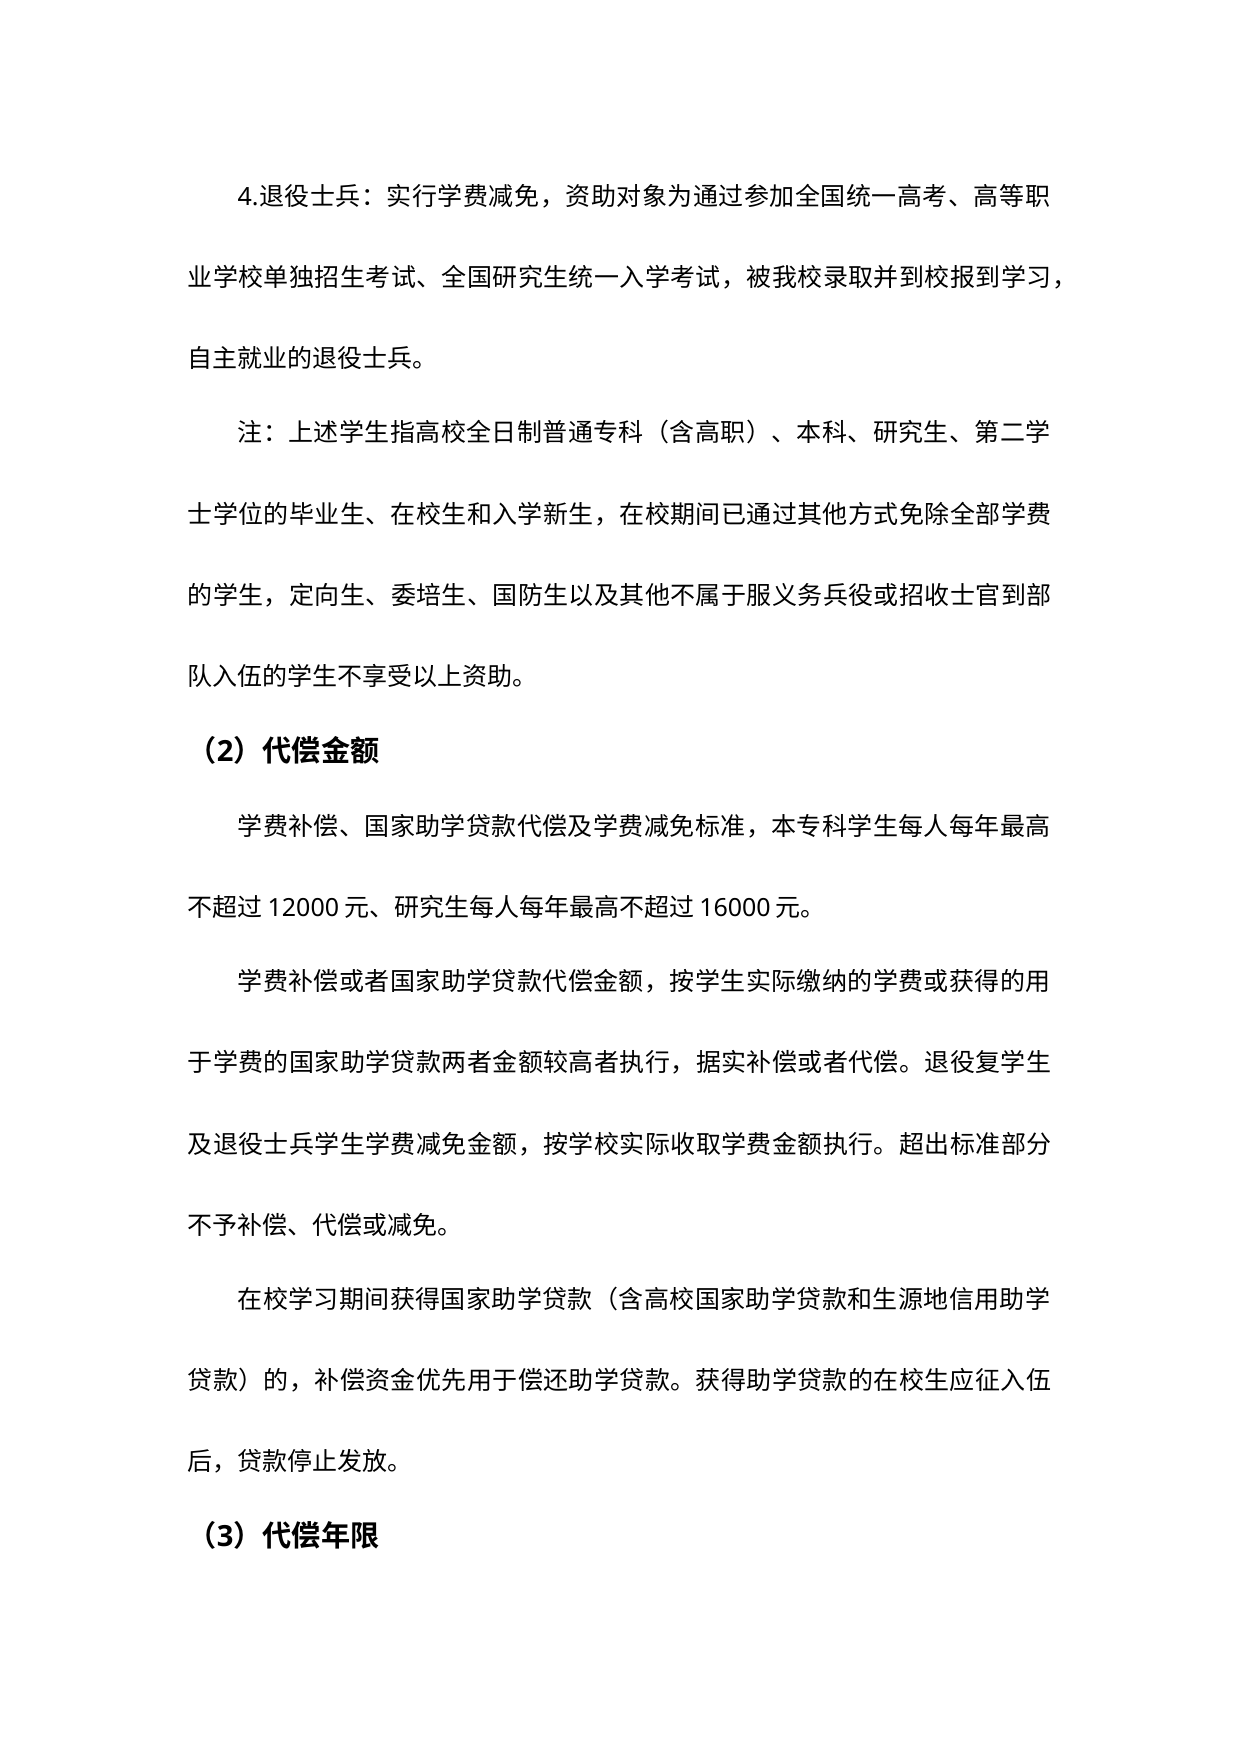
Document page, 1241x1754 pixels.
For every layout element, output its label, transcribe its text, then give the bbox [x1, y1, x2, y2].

text 学费补偿、国家助学贷款代偿及学费减免标准，本专科学生每人每年最高不超过12000元、研究生每人每年最高不超过16000元。 [187, 792, 1053, 938]
text 在校学习期间获得国家助学贷款（含高校国家助学贷款和生源地信用助学贷款）的，补偿资金优先用于偿还助学贷款。获得助学贷款的在校生应征入伍后，贷款停止发放。 [187, 1265, 1053, 1492]
text 学费补偿或者国家助学贷款代偿金额，按学生实际缴纳的学费或获得的用于学费的国家助学贷款两者金额较高者执行，据实补偿或者代偿。退役复学生及退役士兵学生学费减免金额，按学校实际收取学费金额执行。超出标准部分不予补偿、代偿或减免。 [187, 947, 1053, 1256]
text 4.退役士兵：实行学费减免，资助对象为通过参加全国统一高考、高等职业学校单独招生考试、全国研究生统一入学考试，被我校录取并到校报到学习，自主就业的退役士兵。 [187, 162, 1053, 389]
text 注：上述学生指高校全日制普通专科（含高职）、本科、研究生、第二学士学位的毕业生、在校生和入学新生，在校期间已通过其他方式免除全部学费的学生，定向生、委培生、国防生以及其他不属于服义务兵役或招收士官到部队入伍的学生不享受以上资助。 [187, 398, 1053, 707]
text （2）代偿金额 [187, 716, 1053, 781]
text （3）代偿年限 [187, 1502, 1053, 1567]
